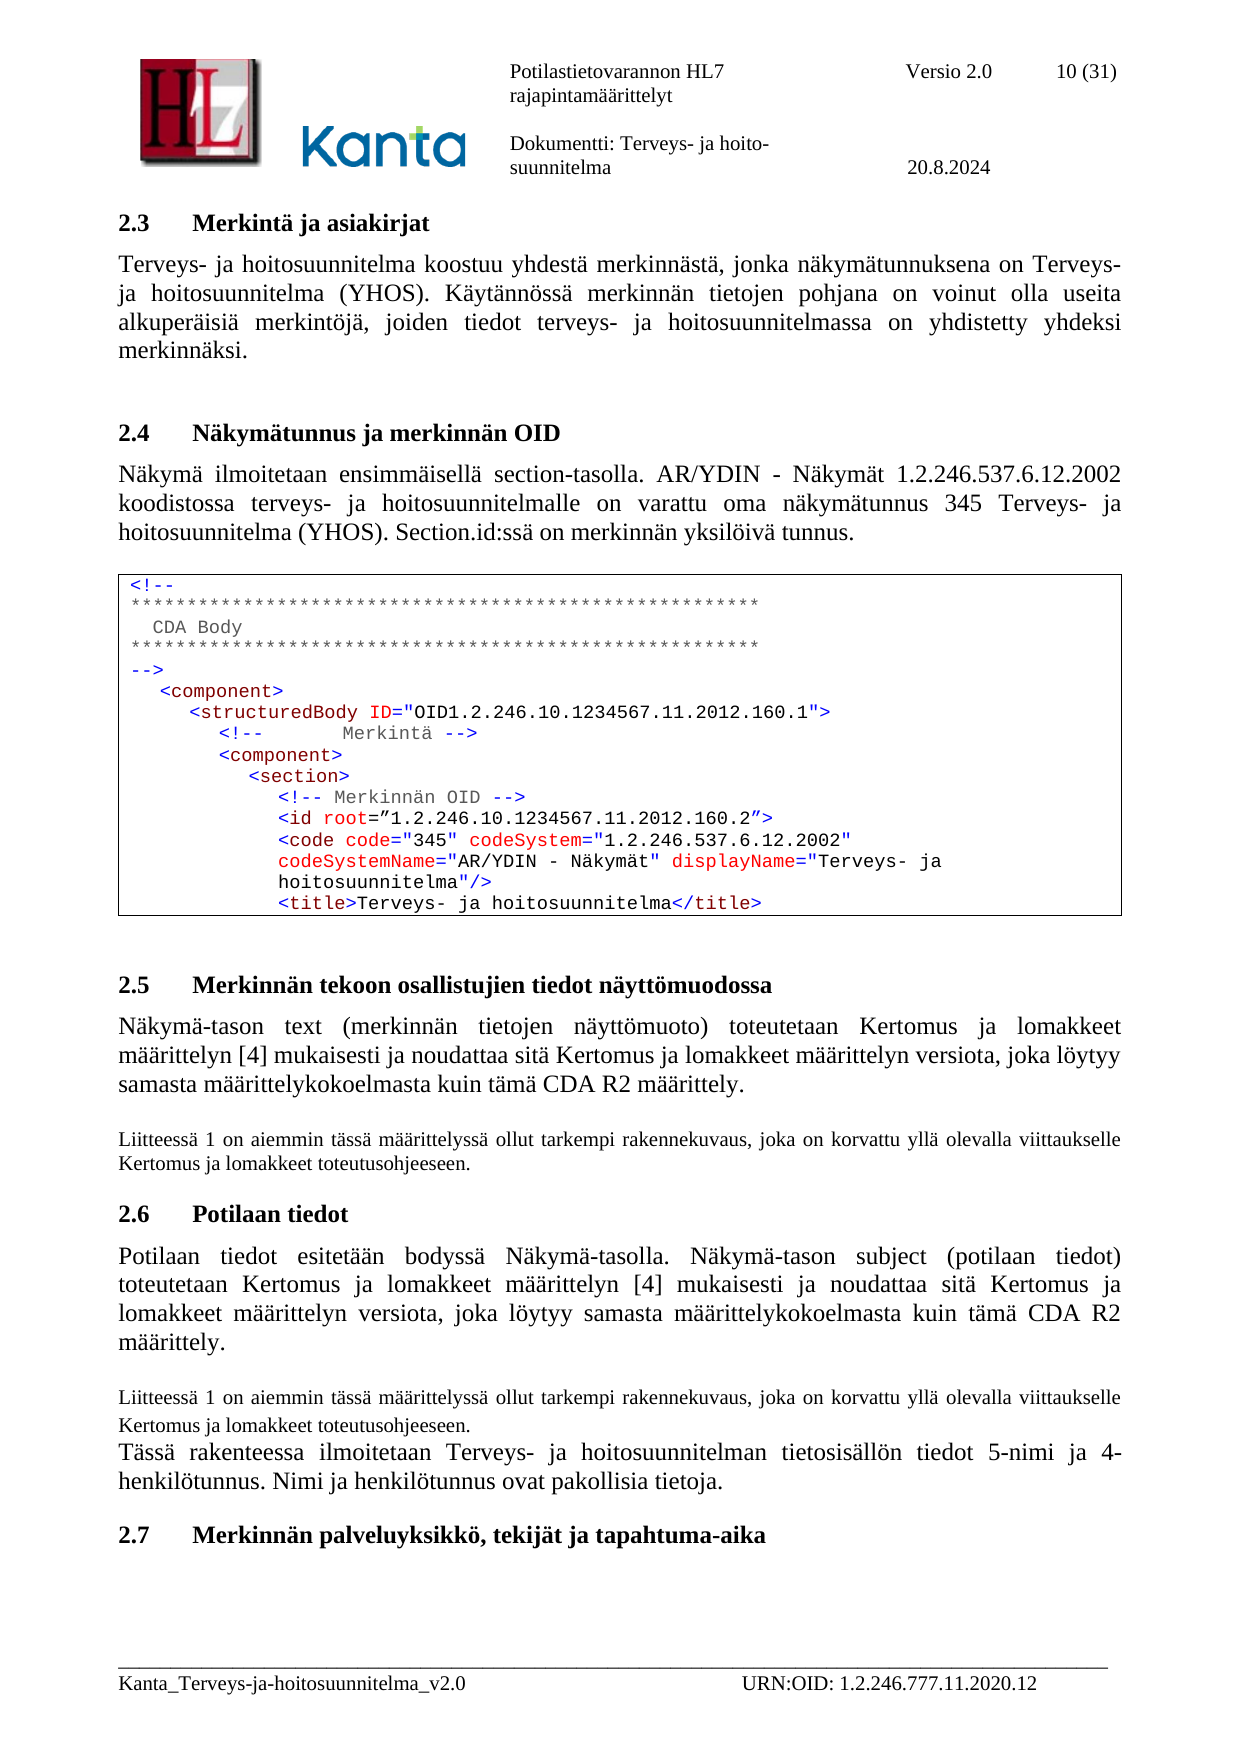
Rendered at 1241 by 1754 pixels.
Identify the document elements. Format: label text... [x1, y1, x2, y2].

text Potilaan tiedot esitetään bodyssä Näkymä-tasolla. Näkymä-tason subject (potilaan tiedot) toteutetaan Kertomus ja lomakkeet määrittelyn [4] mukaisesti ja noudattaa sitä Kertomus ja lomakkeet määrittelyn versiota, joka löytyy samasta määrittelykokoelmasta kuin tämä CDA R2 määrittely. [118, 1241, 1122, 1356]
subtitle Potilaan tiedot [118, 1199, 1122, 1228]
subtitle Näkymätunnus ja merkinnän OID [118, 418, 1122, 447]
text Tässä rakenteessa ilmoitetaan Terveys- ja hoitosuunnitelman tietosisällön tiedot 5-nimi ja 4-henkilötunnus. Nimi ja henkilötunnus ovat pakollisia tietoja. [118, 1437, 1122, 1495]
picture [140, 59, 263, 167]
text Näkymä ilmoitetaan ensimmäisellä section-tasolla. AR/YDIN - Näkymät 1.2.246.537.6.12.2002 koodistossa terveys- ja hoitosuunnitelmalle on varattu oma näkymätunnus 345 Terveys- ja hoitosuunnitelma (YHOS). Section.id:ssä on merkinnän yksilöivä tunnus. [118, 459, 1122, 546]
subtitle Merkintä ja asiakirjat [118, 208, 1122, 237]
subtitle Merkinnän palveluyksikkö, tekijät ja tapahtuma-aika [118, 1520, 1122, 1549]
text Näkymä-tason text (merkinnän tietojen näyttömuoto) toteutetaan Kertomus ja lomakkeet määrittelyn [4] mukaisesti ja noudattaa sitä Kertomus ja lomakkeet määrittelyn versiota, joka löytyy samasta määrittelykokoelmasta kuin tämä CDA R2 määrittely. [118, 1011, 1122, 1098]
table_header <!-- ******************************************************** CDA Body ******************************************************** --> <component> <structuredBody ID="OID1.2.246.10.1234567.11.2012.160.1"> <!-- Merkintä --> <component> <section> <!-- Merkinnän OID --> <id root=”1.2.246.10.1234567.11.2012.160.2”> <code code="345" codeSystem="1.2.246.537.6.12.2002" codeSystemName="AR/YDIN - Näkymät" displayName="Terveys- ja hoitosuunnitelma"/> <title>Terveys- ja hoitosuunnitelma</title> [119, 575, 1121, 915]
text Terveys- ja hoitosuunnitelma koostuu yhdestä merkinnästä, jonka näkymätunnuksena on Terveys- ja hoitosuunnitelma (YHOS). Käytännössä merkinnän tietojen pohjana on voinut olla useita alkuperäisiä merkintöjä, joiden tiedot terveys- ja hoitosuunnitelmassa on yhdistetty yhdeksi merkinnäksi. [118, 249, 1122, 364]
picture [302, 126, 466, 167]
subtitle Merkinnän tekoon osallistujien tiedot näyttömuodossa [118, 970, 1122, 999]
